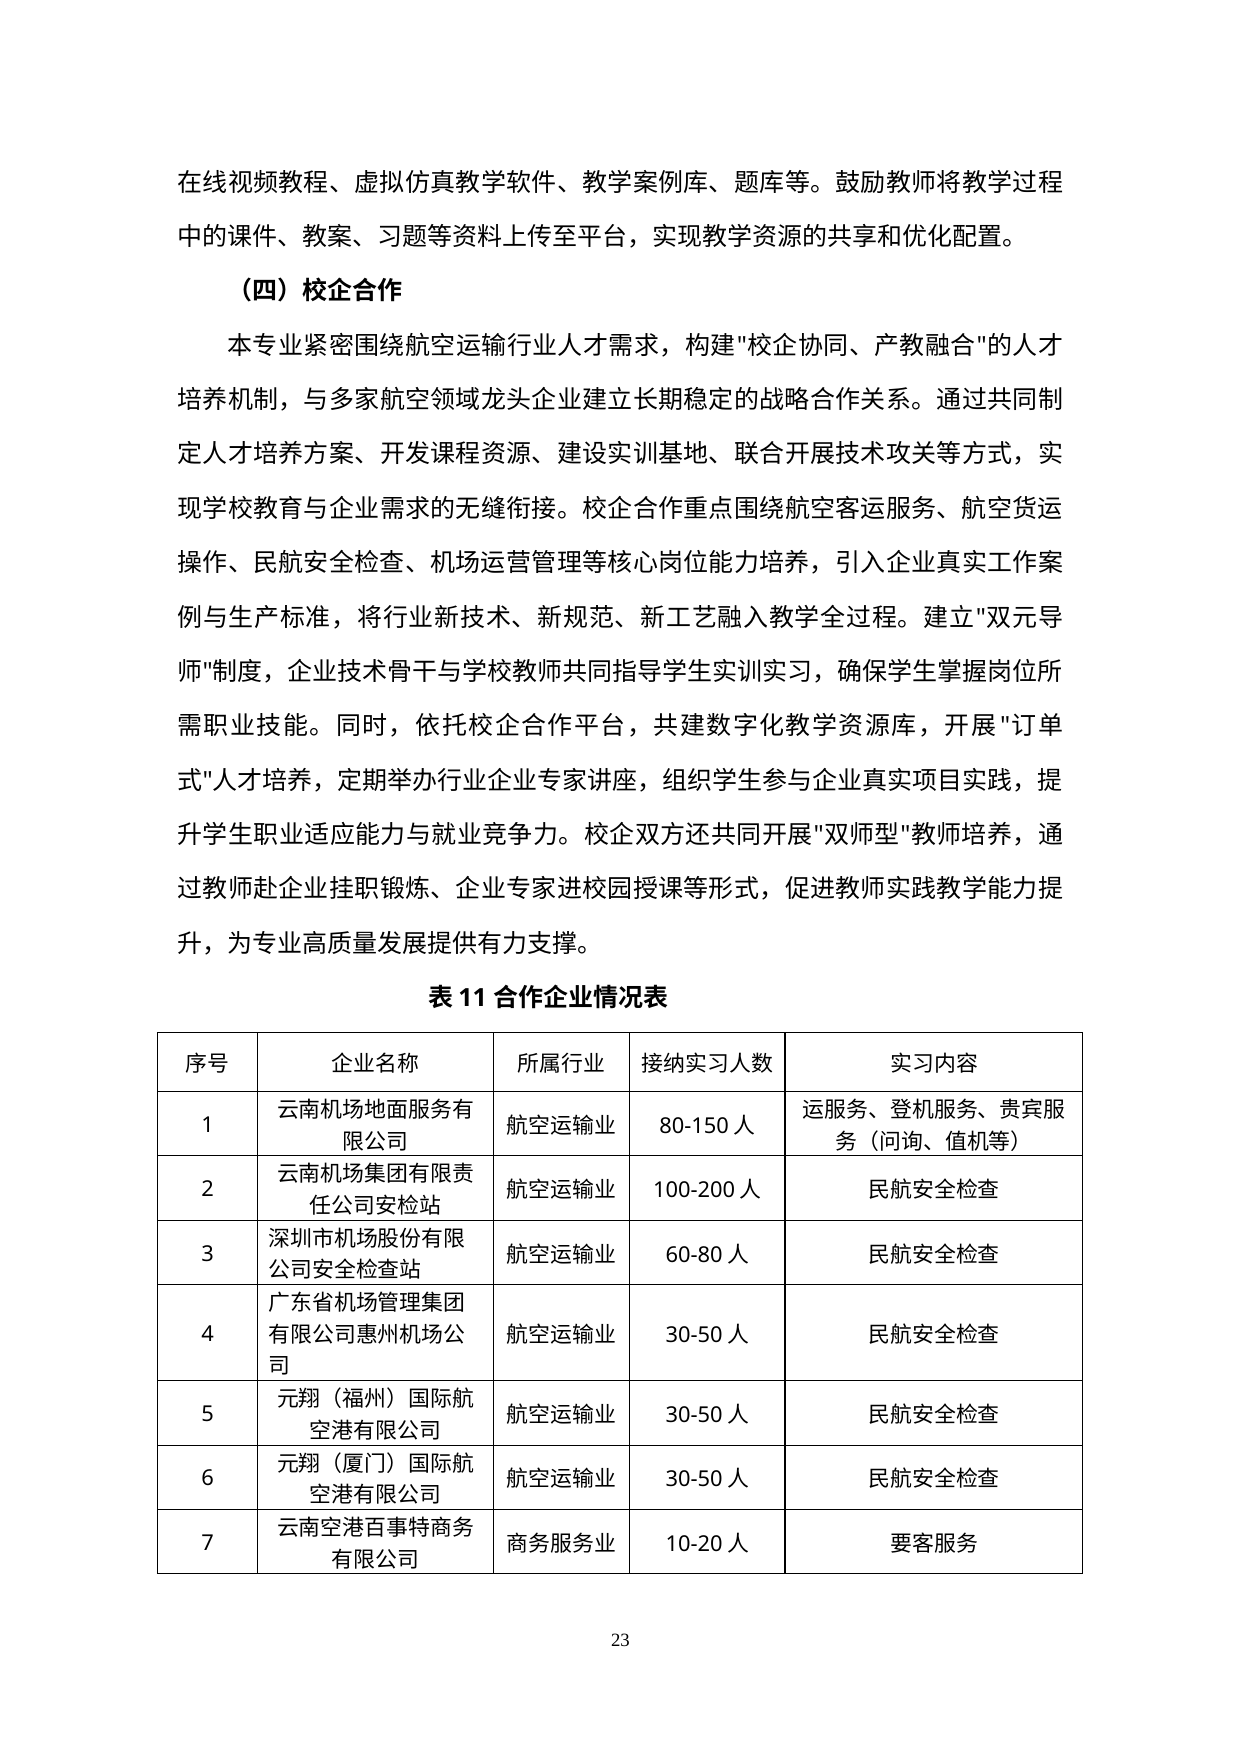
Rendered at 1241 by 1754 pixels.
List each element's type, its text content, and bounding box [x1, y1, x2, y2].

text 表11 合作企业情况表 [177, 978, 1063, 1014]
text 本专业紧密围绕航空运输行业人才需求，构建"校企协同、产教融合"的人才培养机制，与多家航空领域龙头企业建立长期稳定的战略合作关系。通过共同制定人才培养方案、开发课程资源、建设实训基地、联合开展技术攻关等方式，实现学校教育与企业需求的无缝衔接。校企合作重点围绕航空客运服务、航空货运操作、民航安全检查、机场运营管理等核心岗位能力培养，引入企业真实工作案例与生产标准，将行业新技术、新规范、新工艺融入教学全过程。建立"双元导师"制度，企业技术骨干与学校教师共同指导学生实训实习，确保学生掌握岗位所需职业技能。同时，依托校企合作平台，共建数字化教学资源库，开展"订单式"人才培养，定期举办行业企业专家讲座，组织学生参与企业真实项目实践，提升学生职业适应能力与就业竞争力。校企双方还共同开展"双师型"教师培养，通过教师赴企业挂职锻炼、企业专家进校园授课等形式，促进教师实践教学能力提升，为专业高质量发展提供有力支撑。 [177, 325, 1063, 959]
table_header 接纳实习人数 [630, 1033, 784, 1091]
table_cell 6 [158, 1446, 257, 1509]
table_cell 10-20人 [630, 1510, 784, 1573]
table_cell 80-150人 [630, 1092, 784, 1155]
table_cell 航空运输业 [494, 1285, 629, 1380]
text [177, 162, 1063, 253]
table_cell 要客服务 [786, 1510, 1082, 1573]
table_cell 30-50人 [630, 1285, 784, 1380]
text （四）校企合作 [177, 271, 1063, 307]
table_cell 5 [158, 1381, 257, 1444]
table_cell 民航安全检查 [786, 1285, 1082, 1380]
table_cell 航空运输业 [494, 1446, 629, 1509]
table_cell 航空运输业 [494, 1221, 629, 1284]
table_cell 100-200人 [630, 1156, 784, 1220]
table_cell 2 [158, 1156, 257, 1220]
table_cell 60-80人 [630, 1221, 784, 1284]
table_cell 元翔（厦门）国际航空港有限公司 [258, 1446, 493, 1509]
table_cell 云南机场地面服务有限公司 [258, 1092, 493, 1155]
table_cell 商务服务业 [494, 1510, 629, 1573]
table_cell 3 [158, 1221, 257, 1284]
table_header 序号 [158, 1033, 257, 1091]
table_cell 民航安全检查 [786, 1156, 1082, 1220]
table_cell 民航安全检查 [786, 1446, 1082, 1509]
table_cell 民航安全检查 [786, 1221, 1082, 1284]
table_cell 4 [158, 1285, 257, 1380]
table_header 企业名称 [258, 1033, 493, 1091]
table_cell 民航安全检查 [786, 1381, 1082, 1444]
table_cell 运服务、登机服务、贵宾服务（问询、值机等） [786, 1092, 1082, 1155]
table_cell 深圳市机场股份有限公司安全检查站 [258, 1221, 493, 1284]
table_cell 广东省机场管理集团有限公司惠州机场公司 [258, 1285, 493, 1380]
table_cell 云南空港百事特商务有限公司 [258, 1510, 493, 1573]
table_cell 航空运输业 [494, 1381, 629, 1444]
table_cell 1 [158, 1092, 257, 1155]
table_cell 航空运输业 [494, 1156, 629, 1220]
table_cell 30-50人 [630, 1446, 784, 1509]
table_header 实习内容 [786, 1033, 1082, 1091]
table_cell 30-50人 [630, 1381, 784, 1444]
table_cell 云南机场集团有限责任公司安检站 [258, 1156, 493, 1220]
table_cell 7 [158, 1510, 257, 1573]
table_header 所属行业 [494, 1033, 629, 1091]
table_cell 航空运输业 [494, 1092, 629, 1155]
table_cell 元翔（福州）国际航空港有限公司 [258, 1381, 493, 1444]
